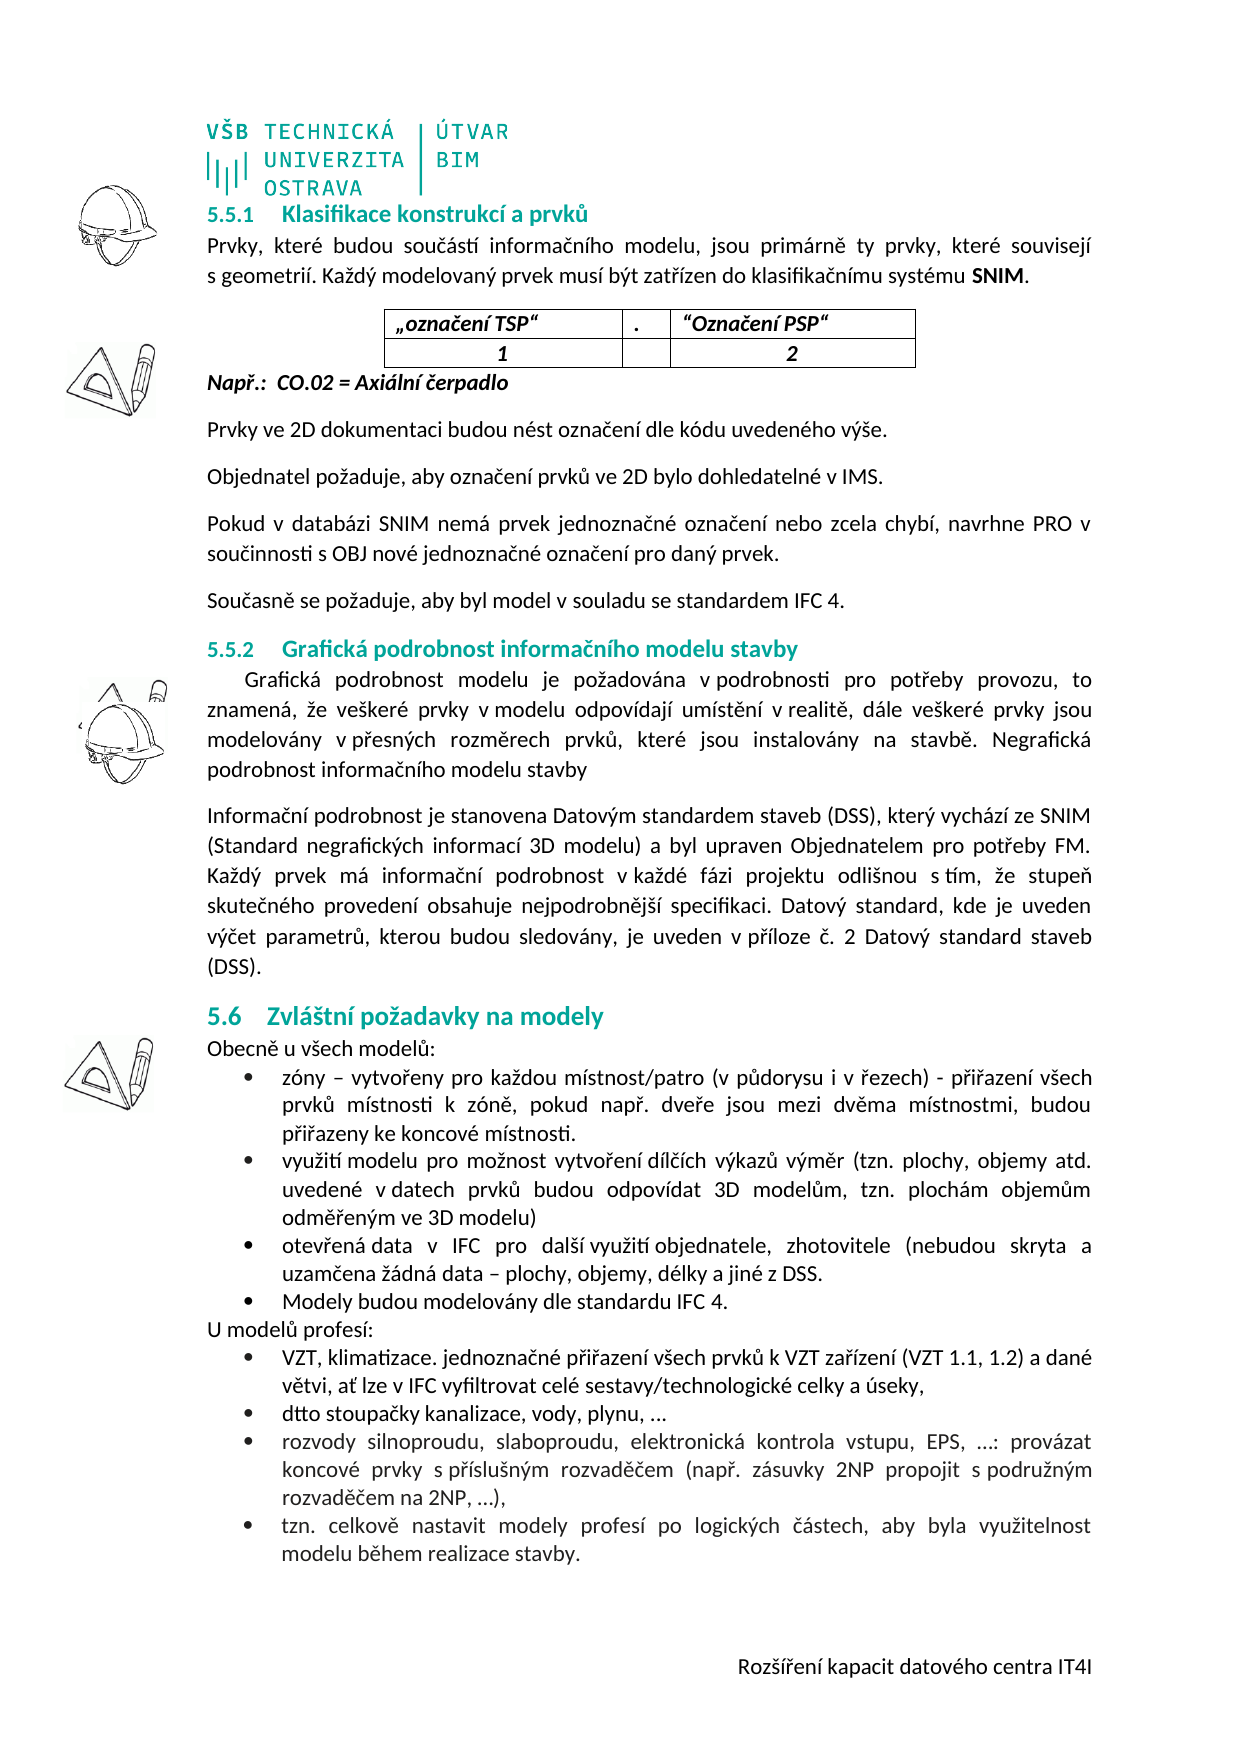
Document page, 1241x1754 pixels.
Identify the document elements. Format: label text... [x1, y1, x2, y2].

text Objednatel požaduje, aby označení prvků ve 2D bylo dohledatelné v IMS. [207, 462, 1092, 490]
list využití modelu pro možnost vytvoření dílčích výkazů výměr (tzn. plochy, objemy atd. uvedené v datech prvků budou odpovídat 3D modelům, tzn. plochám objemům odměřeným ve 3D modelu) [244, 1147, 1092, 1231]
list zóny – vytvořeny pro každou místnost/patro (v půdorysu i v řezech) - přiřazení všech prvků místnosti k zóně, pokud např. dveře jsou mezi dvěma místnostmi, budou přiřazeny ke koncové místnosti. [244, 1063, 1092, 1147]
subtitle Grafická podrobnost informačního modelu stavby [207, 633, 1092, 663]
list rozvody silnoproudu, slaboproudu, elektronická kontrola vstupu, EPS, …: provázat koncové prvky s příslušným rozvaděčem (např. zásuvky 2NP propojit s podružným rozvaděčem na 2NP, …), [244, 1427, 1092, 1511]
picture [76, 677, 169, 787]
picture [75, 183, 159, 269]
text U modelů profesí: [207, 1315, 1092, 1343]
text Současně se požaduje, aby byl model v souladu se standardem IFC 4. [207, 586, 1092, 614]
table_cell 2 [671, 339, 915, 367]
list Modely budou modelovány dle standardu IFC 4. [244, 1287, 1092, 1315]
table_cell [623, 339, 670, 367]
list dtto stoupačky kanalizace, vody, plynu, ... [244, 1399, 1092, 1427]
table_header “Označení PSP“ [671, 310, 915, 338]
text Prvky ve 2D dokumentaci budou nést označení dle kódu uvedeného výše. [207, 415, 1092, 443]
subtitle Klasifikace konstrukcí a prvků [207, 148, 1092, 229]
table_header . [623, 310, 670, 338]
picture [62, 1035, 155, 1116]
list Grafická podrobnost modelu je požadována v podrobnosti pro potřeby provozu, to znamená, že veškeré prvky v modelu odpovídají umístění v realitě, dále veškeré prvky jsou modelovány v přesných rozměrech prvků, které jsou instalovány na stavbě. Negrafická podrobnost informačního modelu stavby [207, 666, 1092, 783]
subtitle Zvláštní požadavky na modely [207, 999, 1092, 1032]
picture [64, 342, 157, 422]
picture [206, 118, 508, 196]
list VZT, klimatizace. jednoznačné přiřazení všech prvků k VZT zařízení (VZT 1.1, 1.2) a dané větvi, ať lze v IFC vyfiltrovat celé sestavy/technologické celky a úseky, [244, 1343, 1092, 1399]
list tzn. celkově nastavit modely profesí po logických částech, aby byla využitelnost modelu během realizace stavby. [244, 1511, 1092, 1567]
text Např.: CO.02 = Axiální čerpadlo [207, 368, 1092, 396]
table_cell 1 [385, 339, 622, 367]
text Prvky, které budou součástí informačního modelu, jsou primárně ty prvky, které souvisejí s geometrií. Každý modelovaný prvek musí být zatřízen do klasifikačnímu systému SNIM. [207, 231, 1092, 289]
text Pokud v databázi SNIM nemá prvek jednoznačné označení nebo zcela chybí, navrhne PRO v součinnosti s OBJ nové jednoznačné označení pro daný prvek. [207, 509, 1092, 567]
list otevřená data v IFC pro další využití objednatele, zhotovitele (nebudou skryta a uzamčena žádná data – plochy, objemy, délky a jiné z DSS. [244, 1231, 1092, 1287]
table_header „označení TSP“ [385, 310, 622, 338]
text Informační podrobnost je stanovena Datovým standardem staveb (DSS), který vychází ze SNIM (Standard negrafických informací 3D modelu) a byl upraven Objednatelem pro potřeby FM. Každý prvek má informační podrobnost v každé fázi projektu odlišnou s tím, že stupeň skutečného provedení obsahuje nejpodrobnější specifikaci. Datový standard, kde je uveden výčet parametrů, kterou budou sledovány, je uveden v příloze č. 2 Datový standard staveb (DSS). [207, 801, 1092, 980]
text Obecně u všech modelů: [207, 1034, 1092, 1063]
